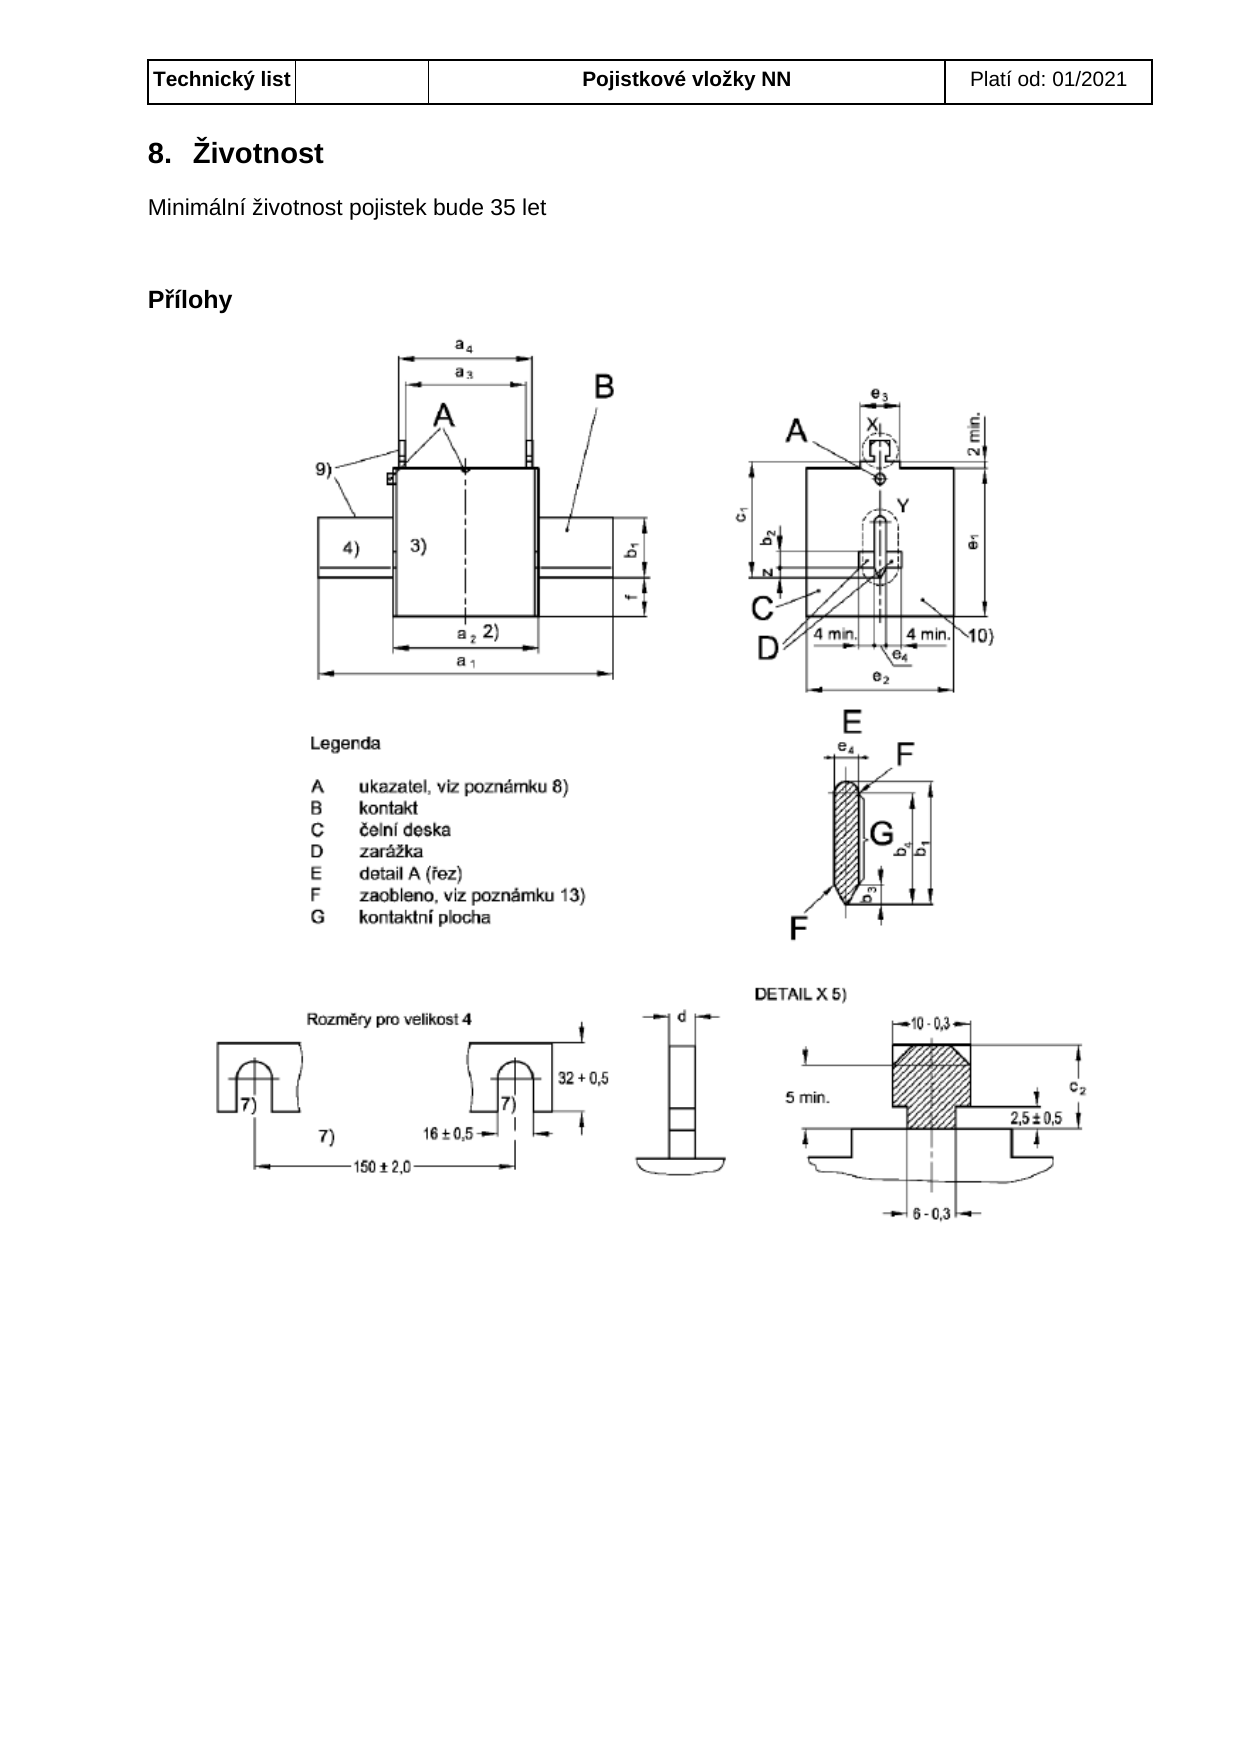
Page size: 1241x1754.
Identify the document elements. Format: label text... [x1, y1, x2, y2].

subtitle Přílohy [148, 284, 1152, 313]
subtitle Minimální životnost pojistek bude 35 let [148, 194, 1152, 221]
subtitle Životnost [148, 136, 1152, 169]
